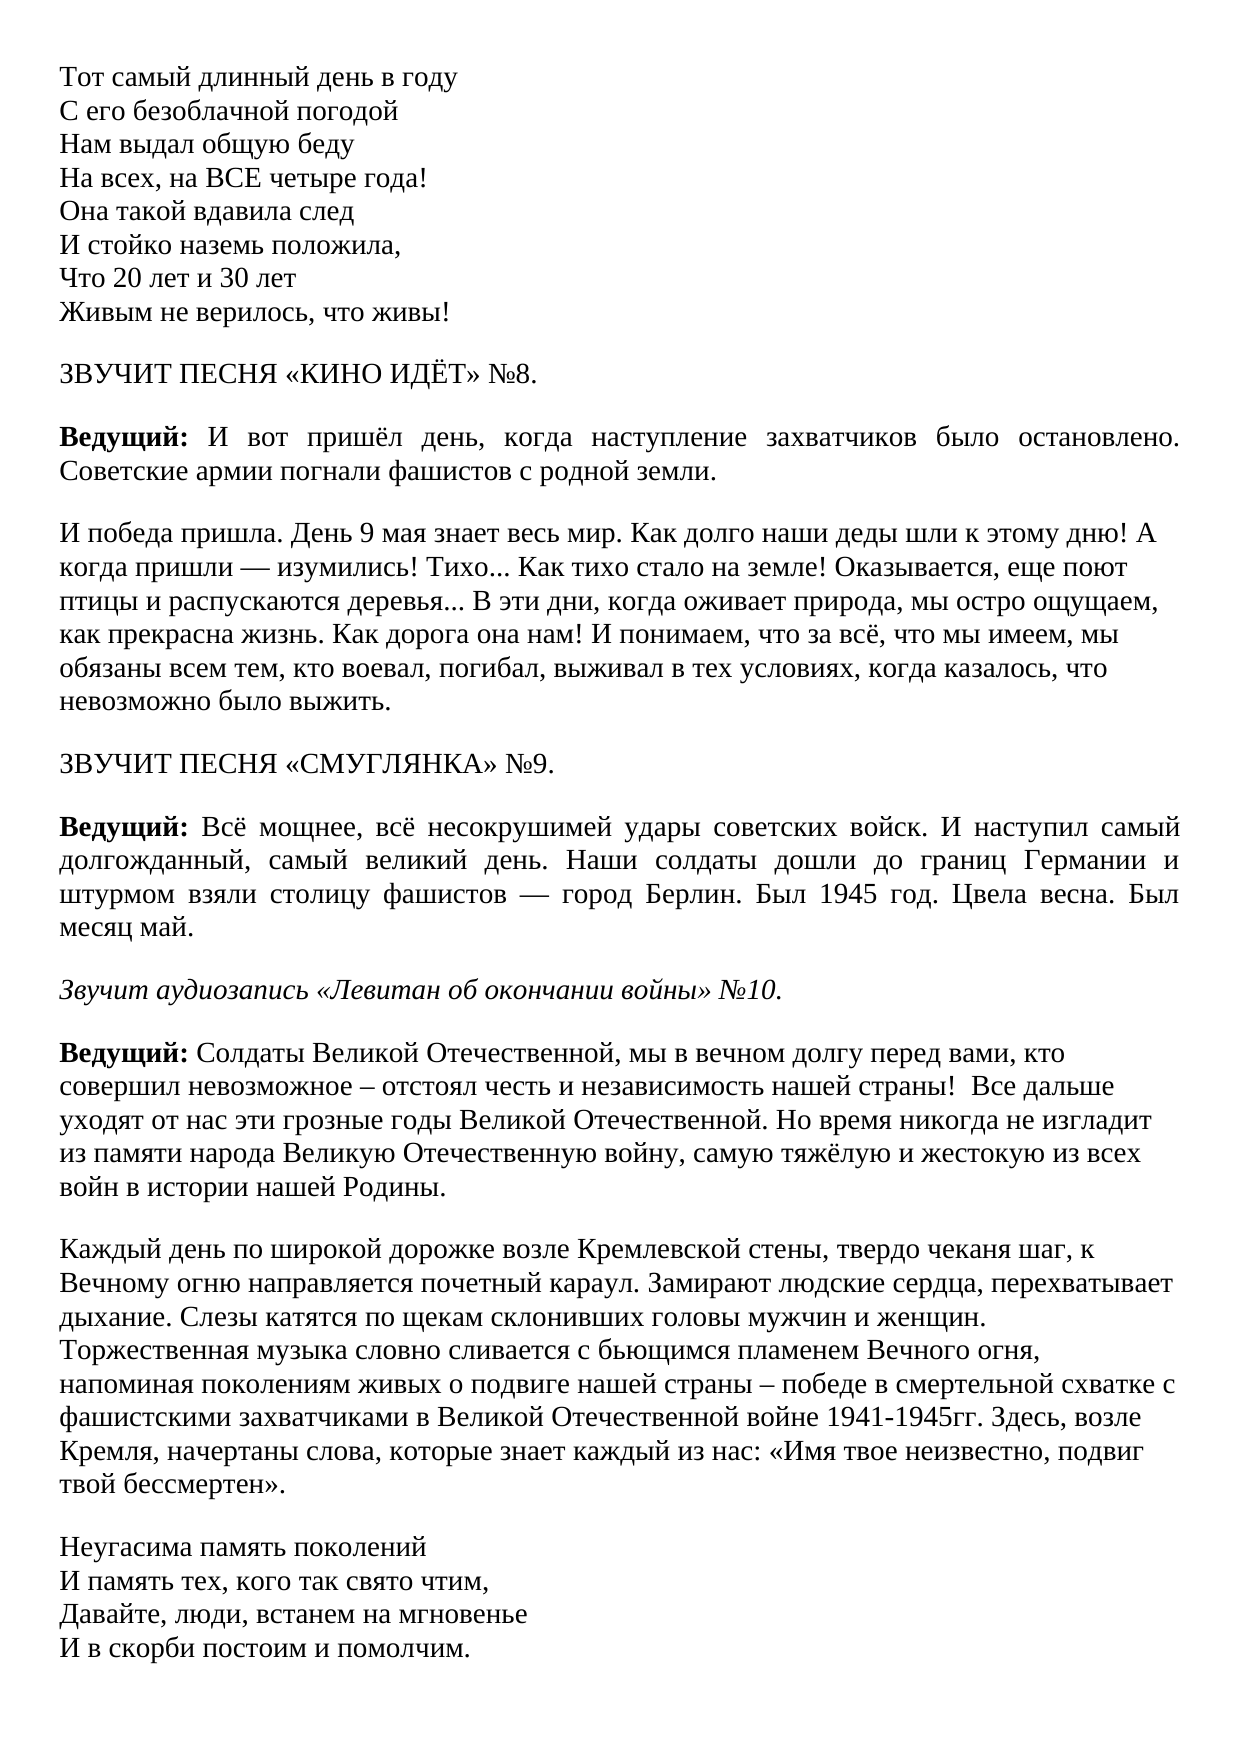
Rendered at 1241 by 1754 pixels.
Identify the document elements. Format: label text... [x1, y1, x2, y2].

text И победа пришла. День 9 мая знает весь мир. Как долго наши деды шли к этому дню! А когда пришли — изумились! Тихо... Как тихо стало на земле! Оказывается, еще поют птицы и распускаются деревья... В эти дни, когда оживает природа, мы остро ощущаем, как прекрасна жизнь. Как дорога она нам! И понимаем, что за всё, что мы имеем, мы обязаны всем тем, кто воевал, погибал, выживал в тех условиях, когда казалось, что невозможно было выжить. [59, 516, 1181, 717]
text ЗВУЧИТ ПЕСНЯ «КИНО ИДЁТ» №8. [59, 357, 1181, 390]
text Ведущий: И вот пришёл день, когда наступление захватчиков было остановлено. Советские армии погнали фашистов с родной земли. [59, 419, 1181, 486]
text Звучит аудиозапись «Левитан об окончании войны» №10. [59, 972, 1181, 1006]
text Неугасима память поколений И память тех, кого так свято чтим, Давайте, люди, встанем на мгновенье И в скорби постоим и помолчим. [59, 1529, 1181, 1663]
text Ведущий: Всё мощнее, всё несокрушимей удары советских войск. И наступил самый долгожданный, самый великий день. Наши солдаты дошли до границ Германии и штурмом взяли столицу фашистов — город Берлин. Был 1945 год. Цвела весна. Был месяц май. [59, 809, 1181, 943]
text Тот самый длинный день в году С его безоблачной погодой Нам выдал общую беду На всех, на ВСЕ четыре года! Она такой вдавила след И стойко наземь положила, Что 20 лет и 30 лет Живым не верилось, что живы! [59, 59, 1181, 327]
text Ведущий: Солдаты Великой Отечественной, мы в вечном долгу перед вами, кто совершил невозможное – отстоял честь и независимость нашей страны! Все дальше уходят от нас эти грозные годы Великой Отечественной. Но время никогда не изгладит из памяти народа Великую Отечественную войну, самую тяжёлую и жестокую из всех войн в истории нашей Родины. [59, 1035, 1181, 1202]
text Каждый день по широкой дорожке возле Кремлевской стены, твердо чеканя шаг, к Вечному огню направляется почетный караул. Замирают людские сердца, перехватывает дыхание. Слезы катятся по щекам склонивших головы мужчин и женщин. Торжественная музыка словно сливается с бьющимся пламенем Вечного огня, напоминая поколениям живых о подвиге нашей страны – победе в смертельной схватке с фашистскими захватчиками в Великой Отечественной войне 1941-1945гг. Здесь, возле Кремля, начертаны слова, которые знает каждый из нас: «Имя твое неизвестно, подвиг твой бессмертен». [59, 1232, 1181, 1500]
text ЗВУЧИТ ПЕСНЯ «СМУГЛЯНКА» №9. [59, 746, 1181, 779]
